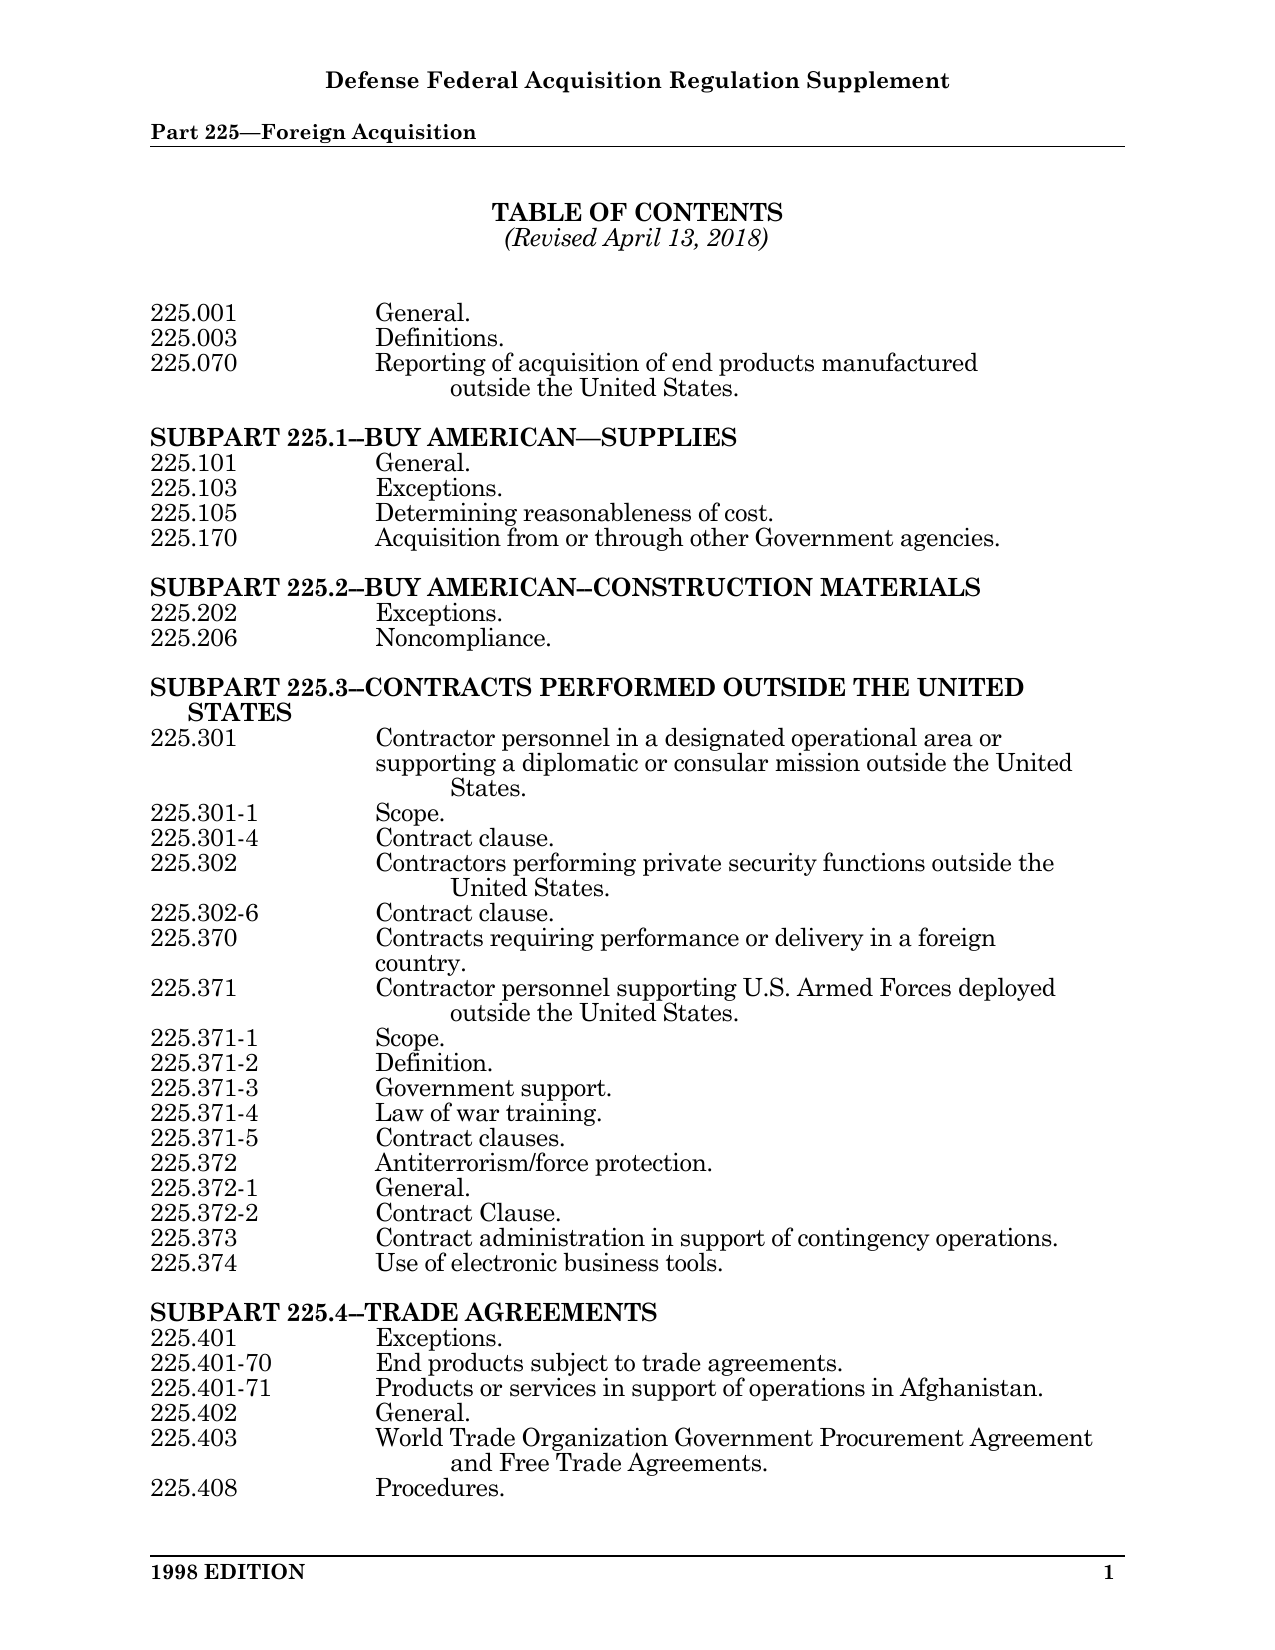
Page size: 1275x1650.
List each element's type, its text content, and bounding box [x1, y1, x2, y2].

text 225.371 Contractor personnel supporting U.S. Armed Forces deployed outside the United States. [150, 977, 1125, 1027]
text 225.101 General. [150, 452, 1125, 477]
text 225.401-71 Products or services in support of operations in Afghanistan. [150, 1377, 1125, 1402]
text SUBPART 225.3--CONTRACTS PERFORMED OUTSIDE THE UNITED [150, 677, 1125, 702]
text 225.371-5 Contract clauses. [150, 1127, 1125, 1152]
text 225.372-2 Contract Clause. [150, 1202, 1125, 1227]
text STATES [150, 702, 1125, 727]
text 225.401-70 End products subject to trade agreements. [150, 1352, 1125, 1377]
text 225.302-6 Contract clause. [150, 902, 1125, 927]
text 225.370 Contracts requiring performance or delivery in a foreign [150, 927, 1125, 952]
text 225.301-4 Contract clause. [150, 827, 1125, 852]
text 225.371-1 Scope. [150, 1027, 1125, 1052]
text 225.372-1 General. [150, 1177, 1125, 1202]
text 225.371-2 Definition. [150, 1052, 1125, 1077]
text 225.371-4 Law of war training. [150, 1102, 1125, 1127]
text 225.070 Reporting of acquisition of end products manufactured outside the United States. [150, 352, 1125, 402]
text 225.103 Exceptions. [150, 477, 1125, 502]
text 225.301-1 Scope. [150, 802, 1125, 827]
text 225.371-3 Government support. [150, 1077, 1125, 1102]
text 225.105 Determining reasonableness of cost. [150, 502, 1125, 527]
text supporting a diplomatic or consular mission outside the United States. [150, 752, 1125, 802]
text 225.372 Antiterrorism/force protection. [150, 1152, 1125, 1177]
text SUBPART 225.1--BUY AMERICAN—SUPPLIES [150, 427, 1125, 452]
text 225.301 Contractor personnel in a designated operational area or [150, 727, 1125, 752]
text SUBPART 225.2--BUY AMERICAN--CONSTRUCTION MATERIALS [150, 577, 1125, 602]
text 225.408 Procedures. [150, 1477, 1125, 1502]
text 225.402 General. [150, 1402, 1125, 1427]
text country. [150, 952, 1125, 977]
text 225.401 Exceptions. [150, 1327, 1125, 1352]
text TABLE OF CONTENTS [150, 202, 1125, 227]
text 225.374 Use of electronic business tools. [150, 1252, 1125, 1277]
text 225.003 Definitions. [150, 327, 1125, 352]
text 225.403 World Trade Organization Government Procurement Agreement and Free Trade Agreements. [150, 1427, 1125, 1477]
text (Revised April 13, 2018) [150, 227, 1125, 252]
text 225.302 Contractors performing private security functions outside the United States. [150, 852, 1125, 902]
text SUBPART 225.4--TRADE AGREEMENTS [150, 1302, 1125, 1327]
text 225.001 General. [150, 302, 1125, 327]
text 225.373 Contract administration in support of contingency operations. [150, 1227, 1125, 1252]
text 225.206 Noncompliance. [150, 627, 1125, 652]
text 225.170 Acquisition from or through other Government agencies. [150, 527, 1125, 552]
text 225.202 Exceptions. [150, 602, 1125, 627]
